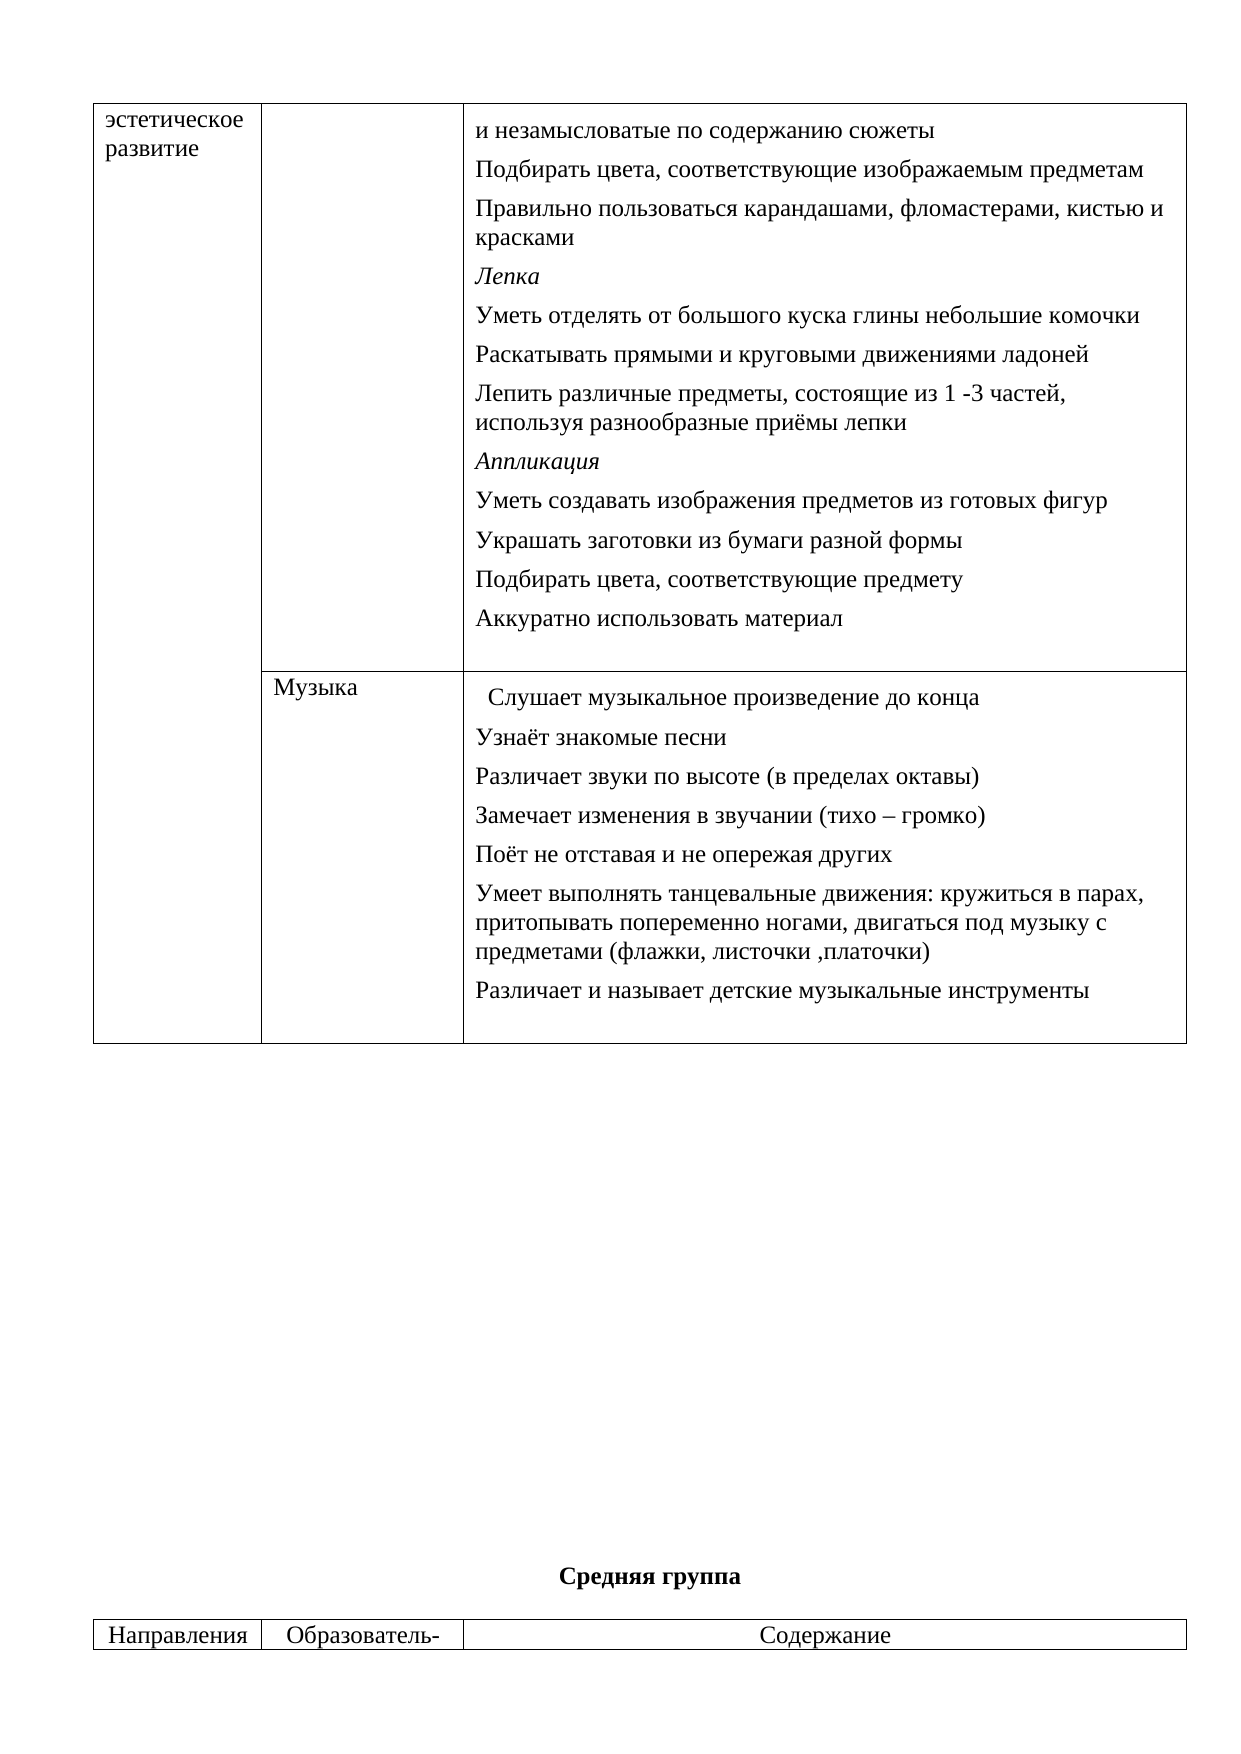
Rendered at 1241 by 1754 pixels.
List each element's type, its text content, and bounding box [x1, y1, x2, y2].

table_header Содержание [464, 1620, 1186, 1649]
table_cell Музыка [262, 672, 463, 1043]
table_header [94, 1620, 261, 1649]
table_cell Слушает музыкальное произведение до конца Узнаёт знакомые песни Различает звуки по высоте (в пределах октавы) Замечает изменения в звучании (тихо – громко) Поёт не отставая и не опережая других Умеет выполнять танцевальные движения: кружиться в парах, притопывать попеременно ногами, двигаться под музыку с предметами (флажки, листочки ,платочки) Различает и называет детские музыкальные инструменты [464, 672, 1186, 1043]
text Средняя группа [133, 1561, 1166, 1590]
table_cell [94, 104, 261, 1043]
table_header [262, 1620, 463, 1649]
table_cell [262, 104, 463, 671]
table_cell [464, 104, 1186, 671]
